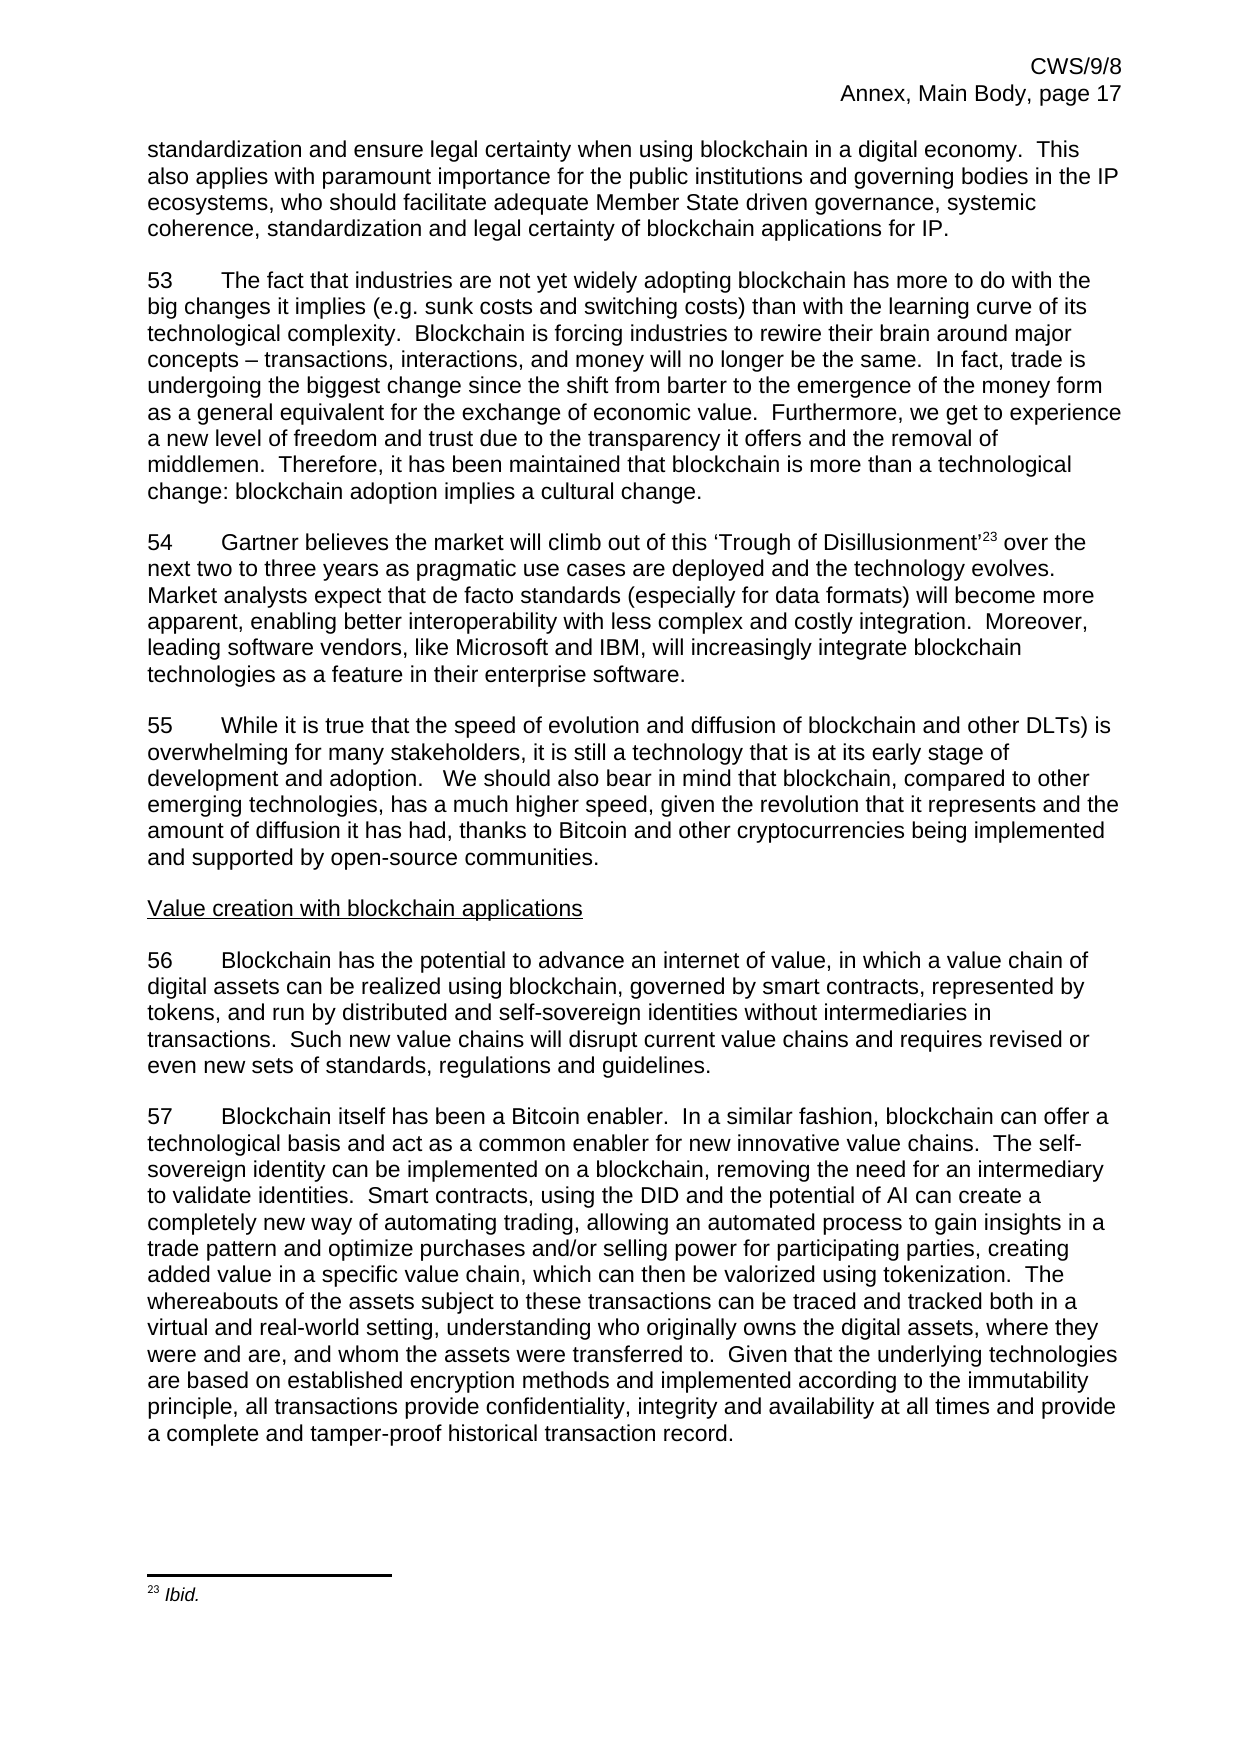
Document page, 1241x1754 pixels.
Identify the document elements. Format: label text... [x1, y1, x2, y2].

text While it is true that the speed of evolution and diffusion of blockchain and other DLTs) is overwhelming for many stakeholders, it is still a technology that is at its early stage of development and adoption. We should also bear in mind that blockchain, compared to other emerging technologies, has a much higher speed, given the revolution that it represents and the amount of diffusion it has had, thanks to Bitcoin and other cryptocurrencies being implemented and supported by open-source communities. [147, 712, 1122, 870]
text Blockchain itself has been a Bitcoin enabler. In a similar fashion, blockchain can offer a technological basis and act as a common enabler for new innovative value chains. The self-sovereign identity can be implemented on a blockchain, removing the need for an intermediary to validate identities. Smart contracts, using the DID and the potential of AI can create a completely new way of automating trading, allowing an automated process to gain insights in a trade pattern and optimize purchases and/or selling power for participating parties, creating added value in a specific value chain, which can then be valorized using tokenization. The whereabouts of the assets subject to these transactions can be traced and tracked both in a virtual and real-world setting, understanding who originally owns the digital assets, where they were and are, and whom the assets were transferred to. Given that the underlying technologies are based on established encryption methods and implemented according to the immutability principle, all transactions provide confidentiality, integrity and availability at all times and provide a complete and tamper-proof historical transaction record. [147, 1103, 1122, 1446]
subtitle Value creation with blockchain applications [147, 895, 1122, 922]
text Blockchain has the potential to advance an internet of value, in which a value chain of digital assets can be realized using blockchain, governed by smart contracts, represented by tokens, and run by distributed and self-sovereign identities without intermediaries in transactions. Such new value chains will disrupt current value chains and requires revised or even new sets of standards, regulations and guidelines. [147, 947, 1122, 1078]
text Gartner believes the market will climb out of this ‘Trough of Disillusionment’ over the next two to three years as pragmatic use cases are deployed and the technology evolves. Market analysts expect that de facto standards (especially for data formats) will become more apparent, enabling better interoperability with less complex and costly integration. Moreover, leading software vendors, like Microsoft and IBM, will increasingly integrate blockchain technologies as a feature in their enterprise software. [147, 529, 1122, 687]
text The fact that industries are not yet widely adopting blockchain has more to do with the big changes it implies (e.g. sunk costs and switching costs) than with the learning curve of its technological complexity. Blockchain is forcing industries to rewire their brain around major concepts – transactions, interactions, and money will no longer be the same. In fact, trade is undergoing the biggest change since the shift from barter to the emergence of the money form as a general equivalent for the exchange of economic value. Furthermore, we get to experience a new level of freedom and trust due to the transparency it offers and the removal of middlemen. Therefore, it has been maintained that blockchain is more than a technological change: blockchain adoption implies a cultural change. [147, 267, 1122, 504]
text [147, 136, 1122, 242]
